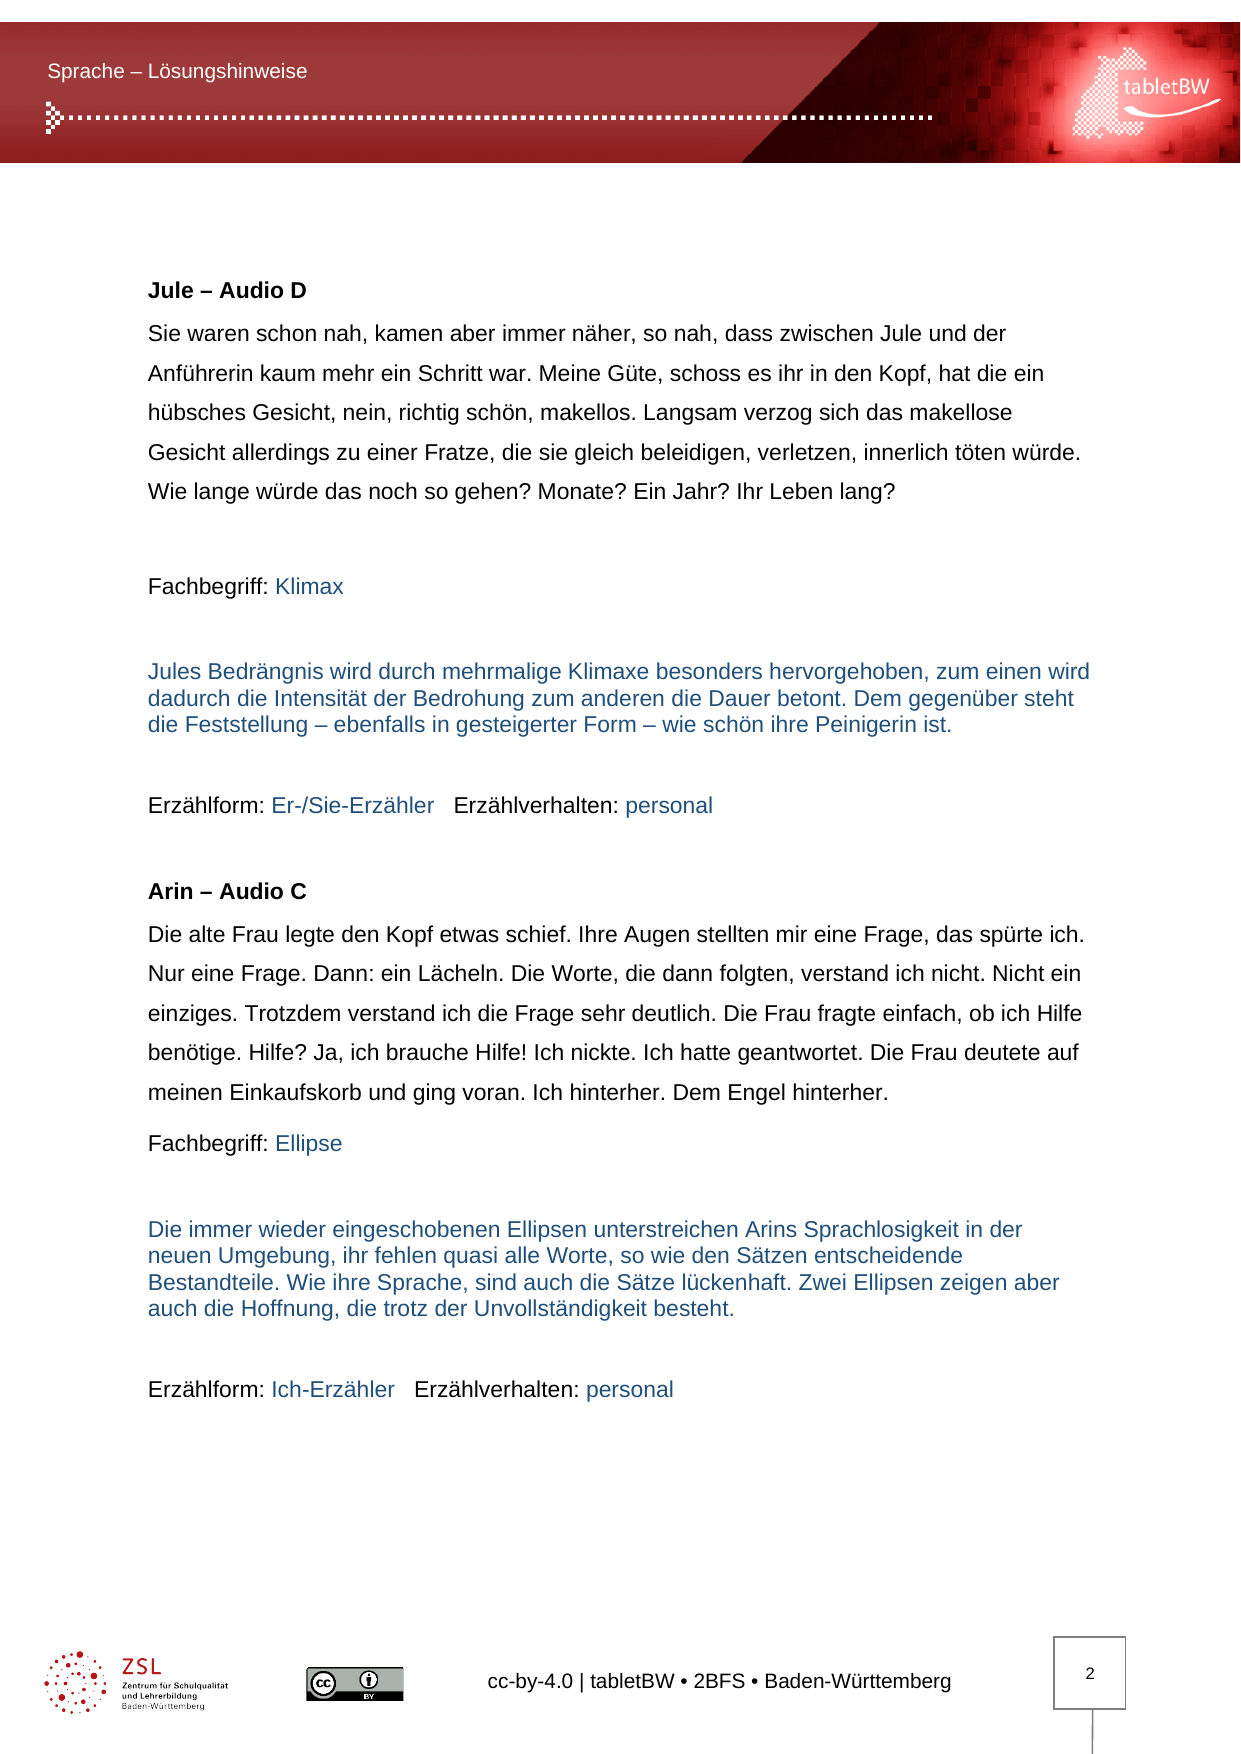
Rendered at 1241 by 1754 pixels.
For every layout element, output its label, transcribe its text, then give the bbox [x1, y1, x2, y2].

picture [0, 22, 1241, 163]
picture [306, 1667, 404, 1701]
picture [28, 1635, 244, 1714]
